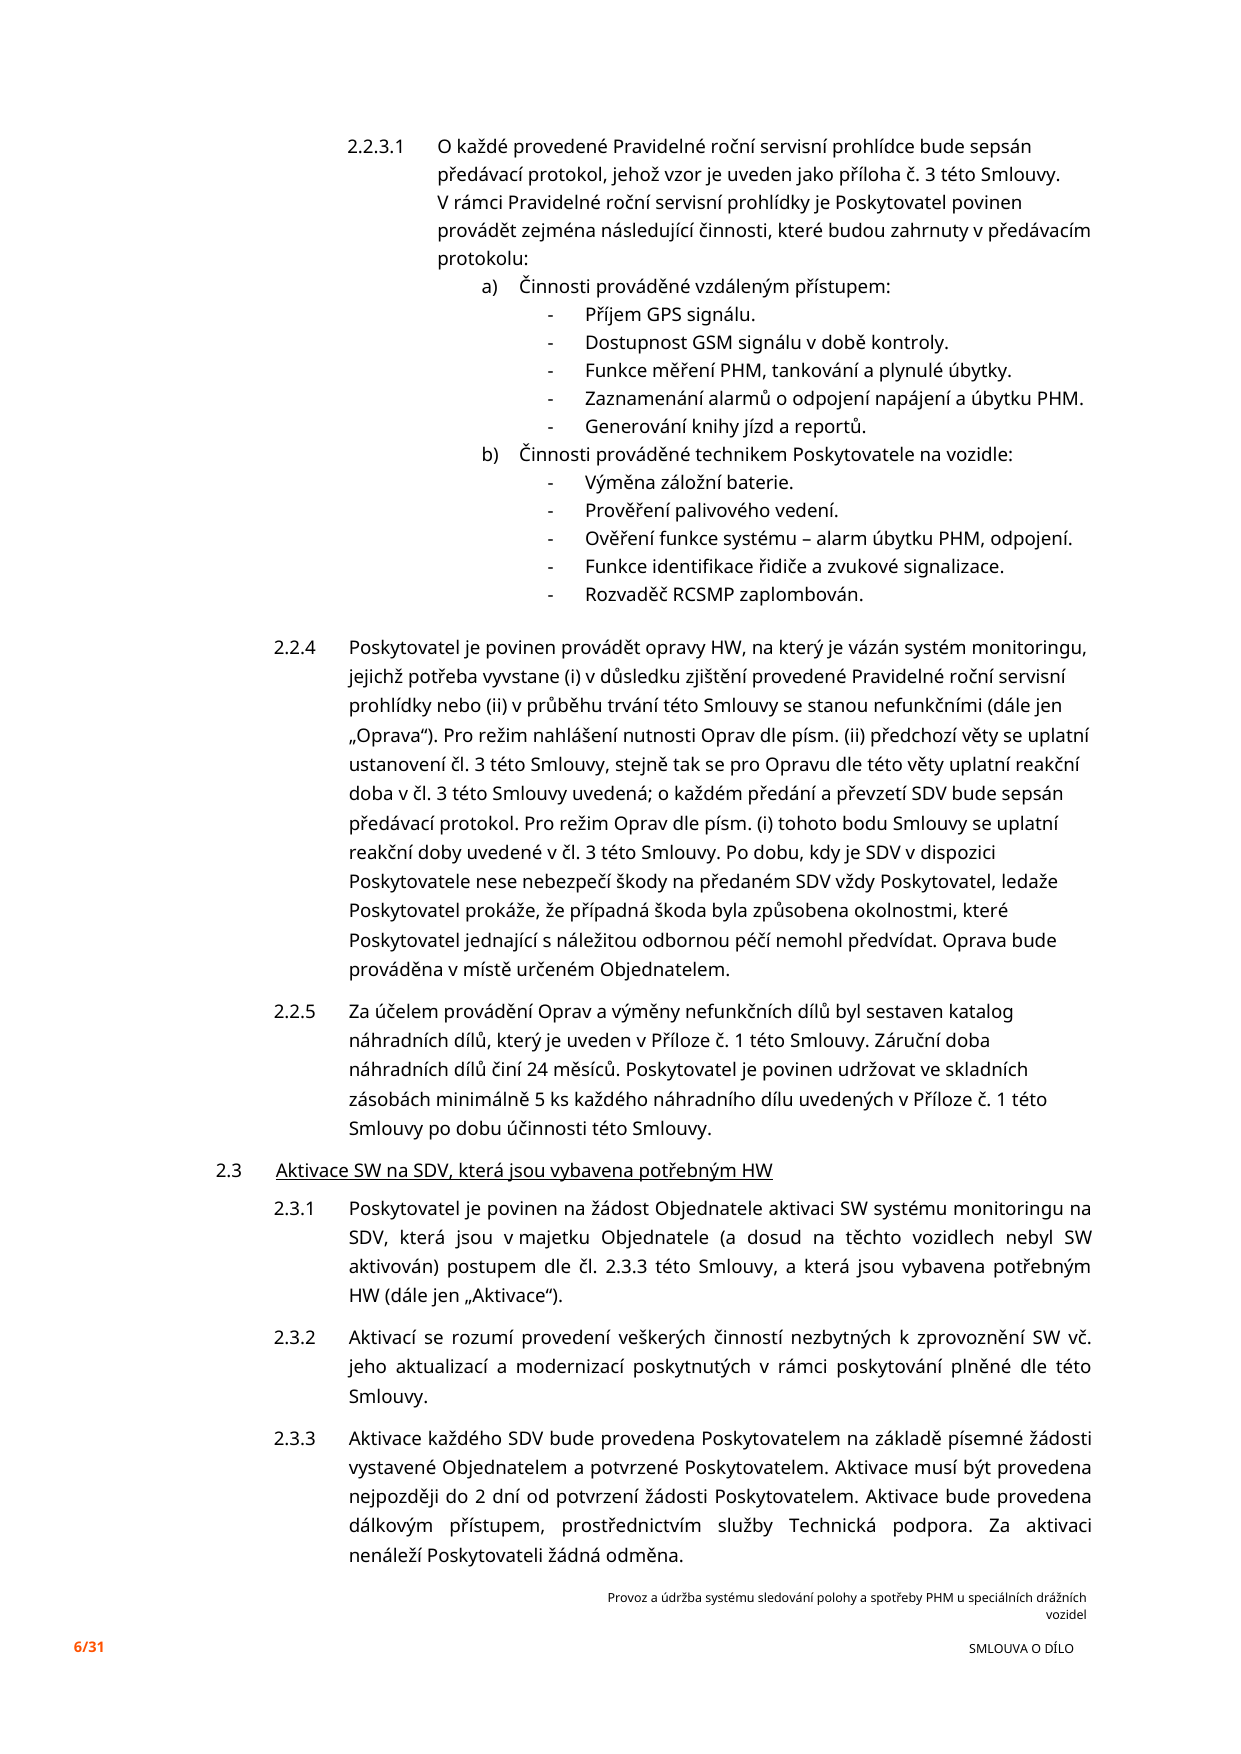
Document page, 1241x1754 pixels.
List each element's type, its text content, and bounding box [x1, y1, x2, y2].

list Ověření funkce systému – alarm úbytku PHM, odpojení. [547, 525, 1093, 551]
list Rozvaděč RCSMP zaplombován. [547, 581, 1093, 607]
subtitle Poskytovatel je povinen provádět opravy HW, na který je vázán systém monitoringu, jejichž potřeba vyvstane (i) v důsledku zjištění provedené Pravidelné roční servisní prohlídky nebo (ii) v průběhu trvání této Smlouvy se stanou nefunkčními (dále jen „Oprava“). Pro režim nahlášení nutnosti Oprav dle písm. (ii) předchozí věty se uplatní ustanovení čl. 3 této Smlouvy, stejně tak se pro Opravu dle této věty uplatní reakční doba v čl. 3 této Smlouvy uvedená; o každém předání a převzetí SDV bude sepsán předávací protokol. Pro režim Oprav dle písm. (i) tohoto bodu Smlouvy se uplatní reakční doby uvedené v čl. 3 této Smlouvy. Po dobu, kdy je SDV v dispozici Poskytovatele nese nebezpečí škody na předaném SDV vždy Poskytovatel, ledaže Poskytovatel prokáže, že případná škoda byla způsobena okolnostmi, které Poskytovatel jednající s náležitou odbornou péčí nemohl předvídat. Oprava bude prováděna v místě určeném Objednatelem. [273, 634, 1093, 982]
subtitle O každé provedené Pravidelné roční servisní prohlídce bude sepsán předávací protokol, jehož vzor je uveden jako příloha č. 3 této Smlouvy. V rámci Pravidelné roční servisní prohlídky je Poskytovatel povinen provádět zejména následující činnosti, které budou zahrnuty v předávacím protokolu: [347, 133, 1093, 271]
list Prověření palivového vedení. [547, 497, 1093, 523]
list Funkce měření PHM, tankování a plynulé úbytky. [547, 357, 1093, 383]
list Zaznamenání alarmů o odpojení napájení a úbytku PHM. [547, 385, 1093, 411]
list Funkce identifikace řidiče a zvukové signalizace. [547, 553, 1093, 579]
subtitle Aktivace každého SDV bude provedena Poskytovatelem na základě písemné žádosti vystavené Objednatelem a potvrzené Poskytovatelem. Aktivace musí být provedena nejpozději do 2 dní od potvrzení žádosti Poskytovatelem. Aktivace bude provedena dálkovým přístupem, prostřednictvím služby Technická podpora. Za aktivaci nenáleží Poskytovateli žádná odměna. [273, 1425, 1093, 1567]
list Generování knihy jízd a reportů. [547, 413, 1093, 439]
subtitle Za účelem provádění Oprav a výměny nefunkčních dílů byl sestaven katalog náhradních dílů, který je uveden v Příloze č. 1 této Smlouvy. Záruční doba náhradních dílů činí 24 měsíců. Poskytovatel je povinen udržovat ve skladních zásobách minimálně 5 ks každého náhradního dílu uvedených v Příloze č. 1 této Smlouvy po dobu účinnosti této Smlouvy. [273, 998, 1093, 1141]
subtitle Poskytovatel je povinen na žádost Objednatele aktivaci SW systému monitoringu na SDV, která jsou v majetku Objednatele (a dosud na těchto vozidlech nebyl SW aktivován) postupem dle čl. 2.3.3 této Smlouvy, a která jsou vybavena potřebným HW (dále jen „Aktivace“). [273, 1195, 1093, 1308]
subtitle Aktivací se rozumí provedení veškerých činností nezbytných k zprovoznění SW vč. jeho aktualizací a modernizací poskytnutých v rámci poskytování plněné dle této Smlouvy. [273, 1324, 1093, 1408]
list Činnosti prováděné technikem Poskytovatele na vozidle: [481, 441, 1093, 467]
list Činnosti prováděné vzdáleným přístupem: [481, 273, 1093, 298]
subtitle Aktivace SW na SDV, která jsou vybavena potřebným HW [216, 1157, 1093, 1182]
list Výměna záložní baterie. [547, 469, 1093, 495]
list Dostupnost GSM signálu v době kontroly. [547, 329, 1093, 354]
list Příjem GPS signálu. [547, 301, 1093, 327]
